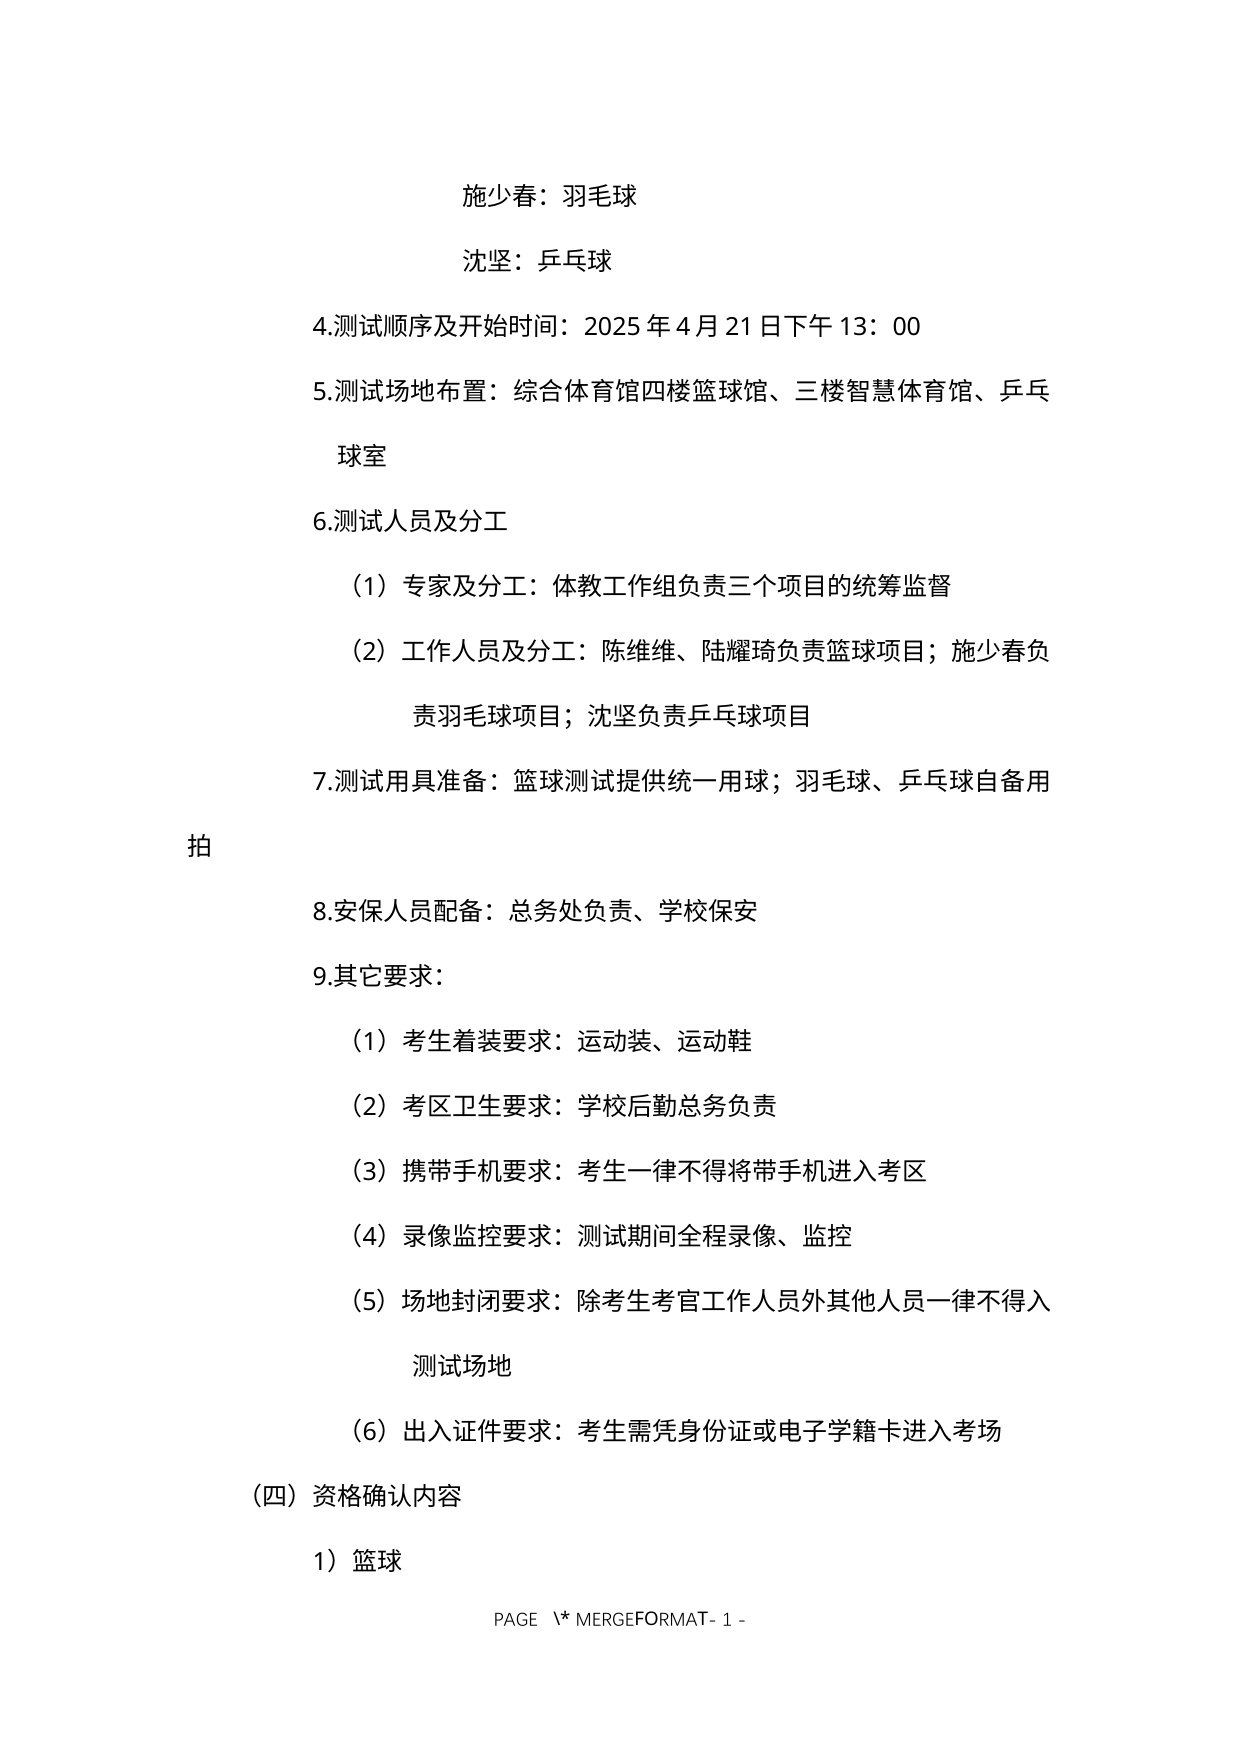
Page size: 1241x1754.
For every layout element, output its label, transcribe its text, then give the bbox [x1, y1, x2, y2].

text （2）工作人员及分工：陈维维、陆耀琦负责篮球项目；施少春负责羽毛球项目；沈坚负责乒乓球项目 [337, 617, 1053, 747]
text 5.测试场地布置：综合体育馆四楼篮球馆、三楼智慧体育馆、乒乓球室 [312, 357, 1053, 487]
text 4.测试顺序及开始时间：2025年4月21日下午13：00 [187, 292, 1053, 357]
text 1）篮球 [187, 1527, 1053, 1592]
text 施少春：羽毛球 [187, 162, 1053, 227]
text （2）考区卫生要求：学校后勤总务负责 [187, 1072, 1053, 1137]
text 8.安保人员配备：总务处负责、学校保安 [187, 877, 1053, 942]
text （四）资格确认内容 [187, 1462, 1053, 1527]
text （5）场地封闭要求：除考生考官工作人员外其他人员一律不得入测试场地 [337, 1267, 1053, 1397]
text （6）出入证件要求：考生需凭身份证或电子学籍卡进入考场 [187, 1397, 1053, 1462]
text 7.测试用具准备：篮球测试提供统一用球；羽毛球、乒乓球自备用拍 [187, 747, 1053, 877]
text （3）携带手机要求：考生一律不得将带手机进入考区 [187, 1137, 1053, 1202]
text （1）考生着装要求：运动装、运动鞋 [187, 1007, 1053, 1072]
text 6.测试人员及分工 [187, 487, 1053, 552]
text （4）录像监控要求：测试期间全程录像、监控 [187, 1202, 1053, 1267]
text （1）专家及分工：体教工作组负责三个项目的统筹监督 [187, 552, 1053, 617]
text 沈坚：乒乓球 [187, 227, 1053, 292]
text 9.其它要求： [187, 942, 1053, 1007]
